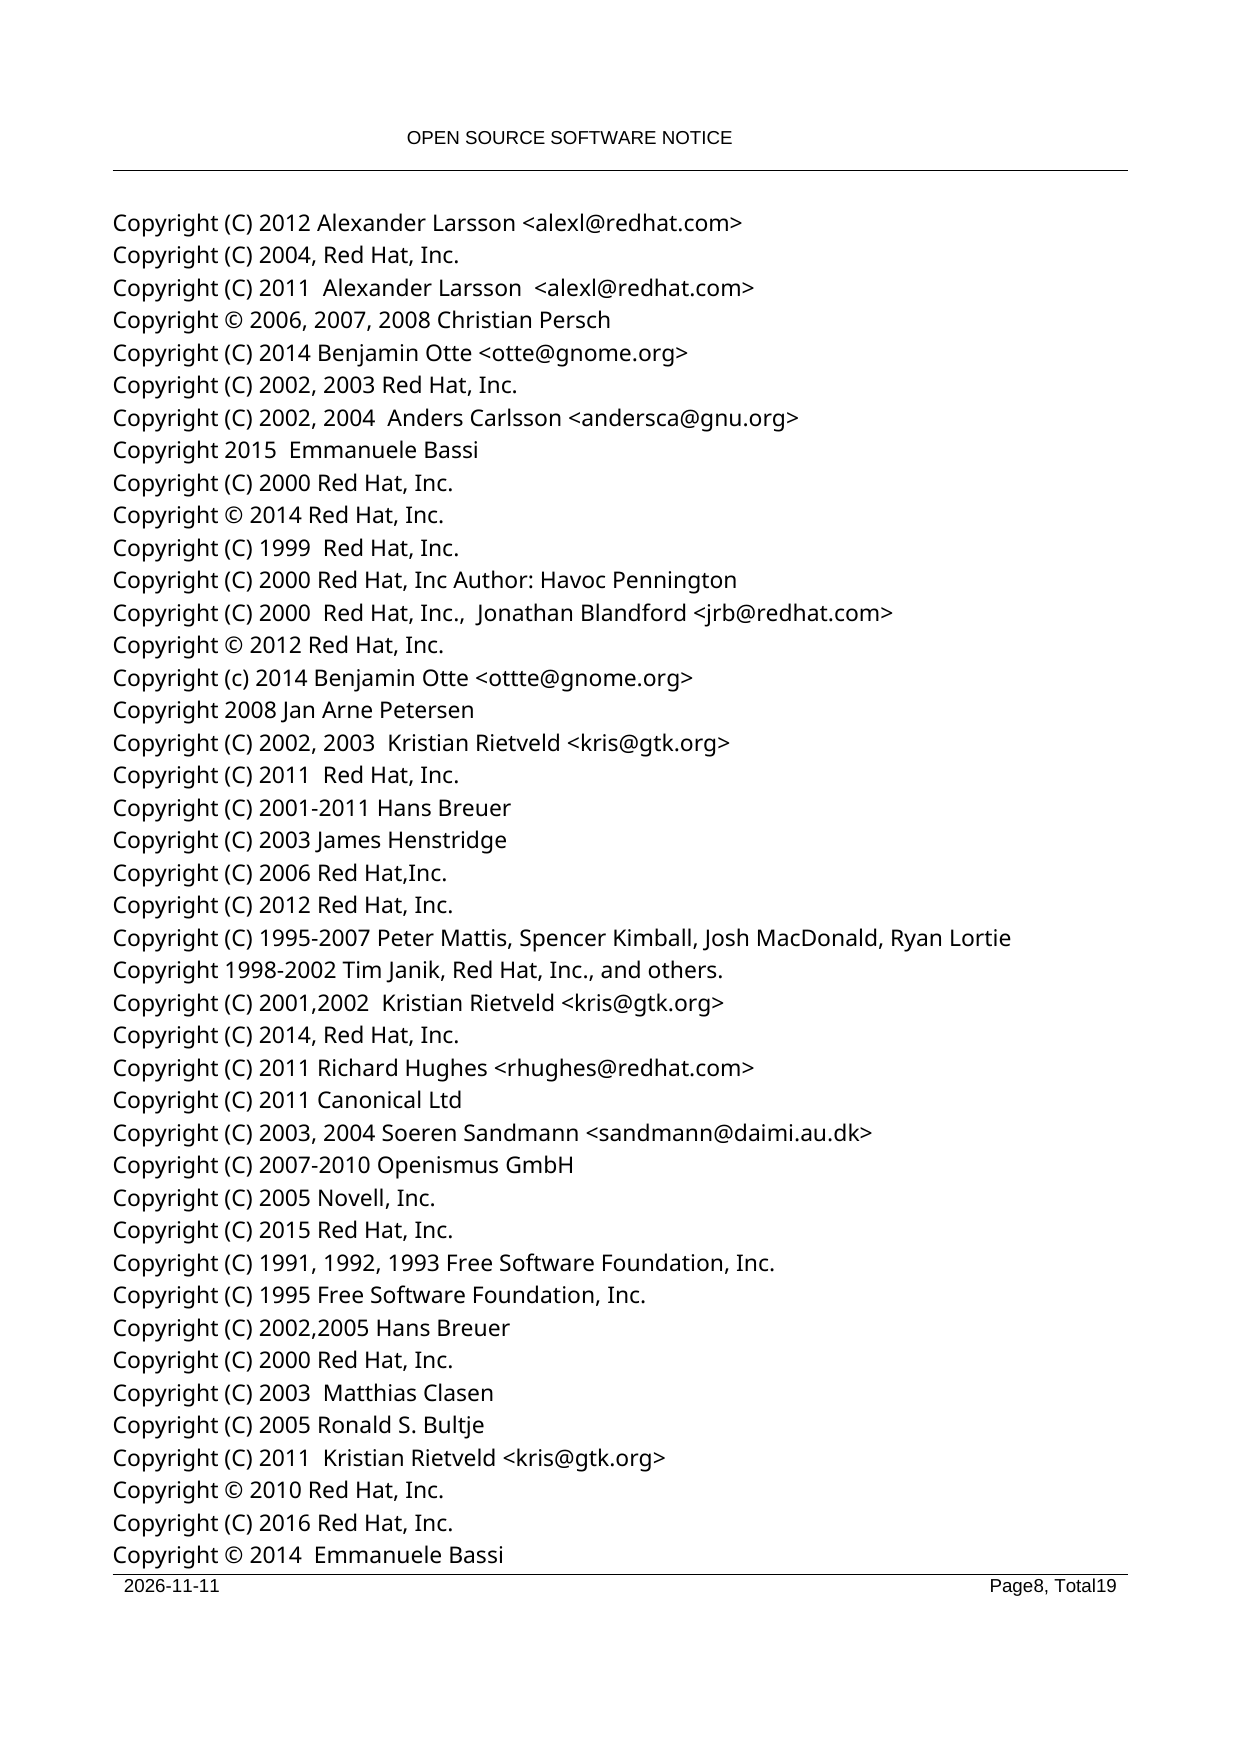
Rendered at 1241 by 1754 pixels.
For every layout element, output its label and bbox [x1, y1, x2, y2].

text [112, 206, 1128, 1571]
